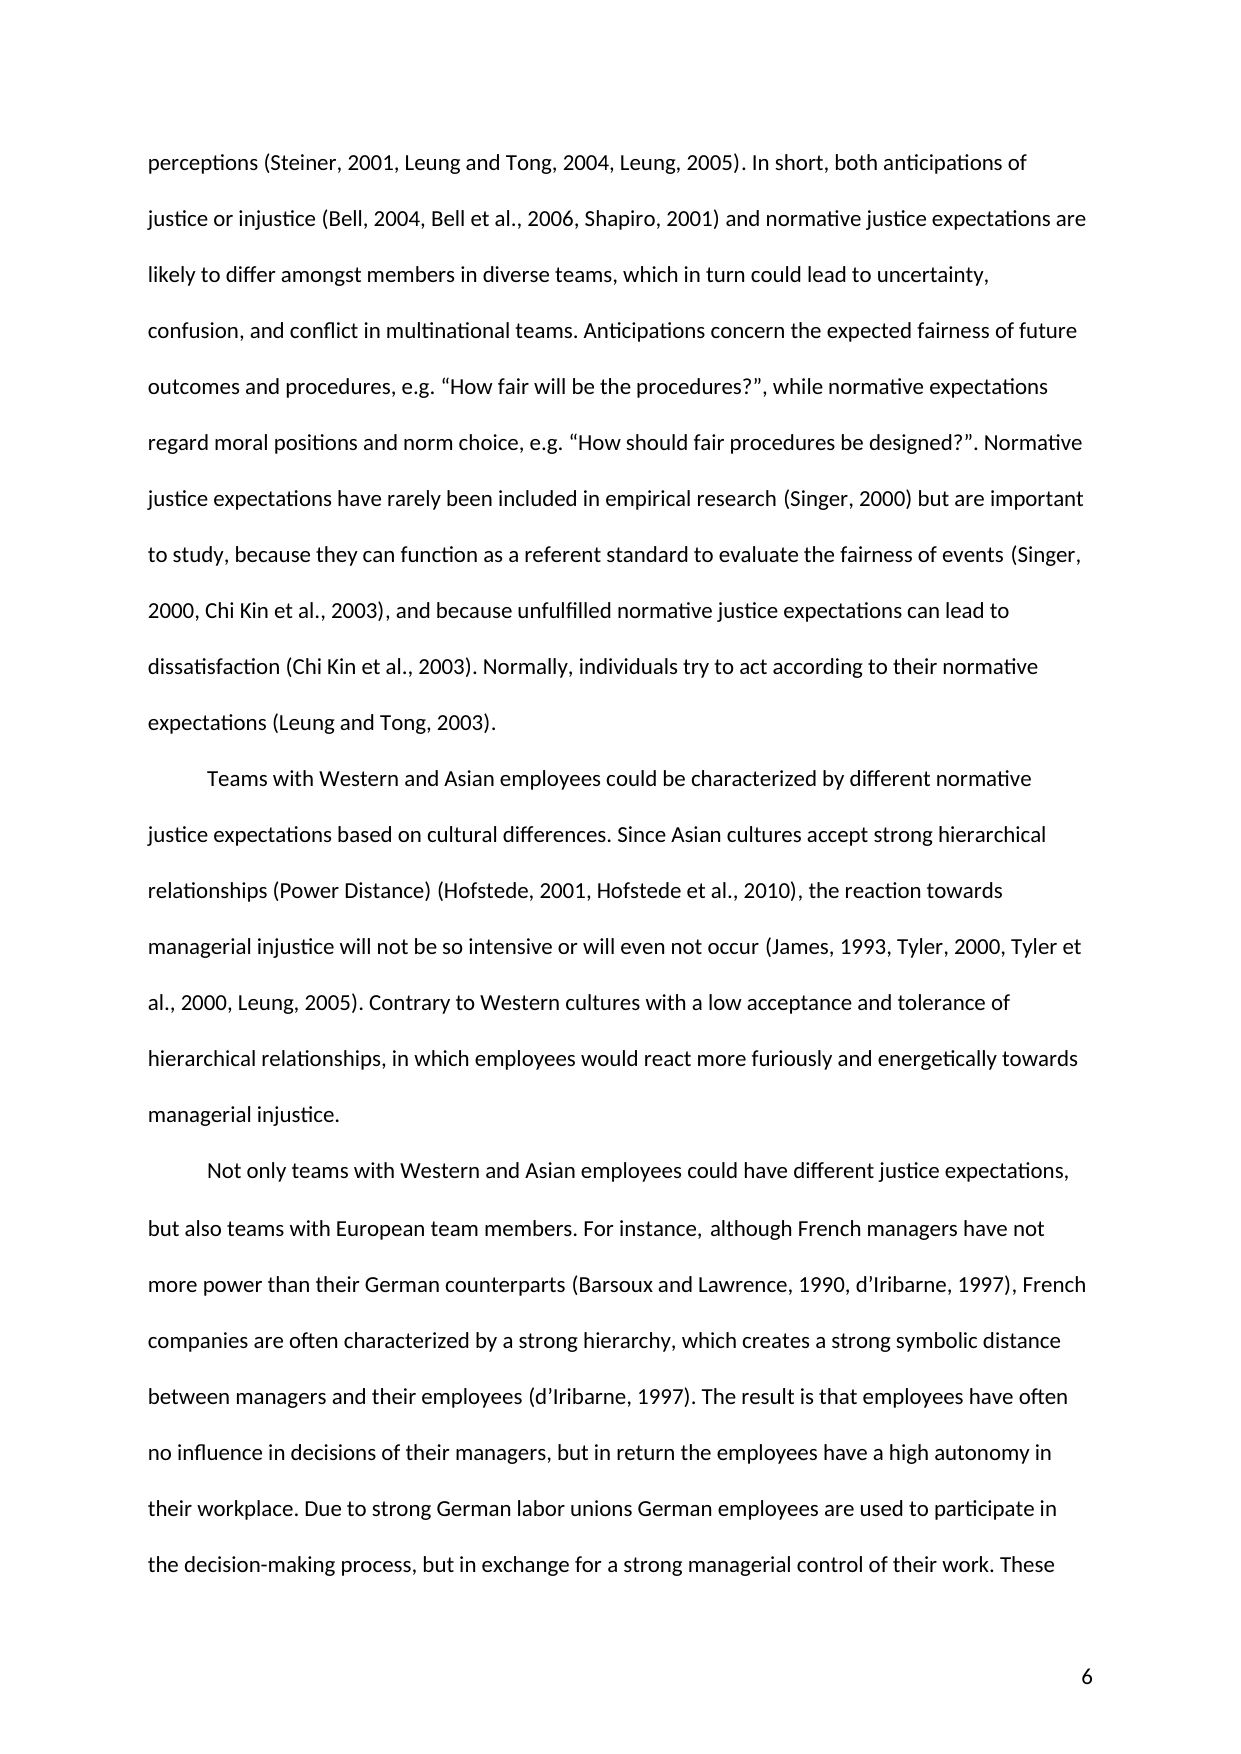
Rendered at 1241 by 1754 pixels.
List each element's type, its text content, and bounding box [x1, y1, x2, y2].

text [148, 148, 1092, 736]
text Teams with Western and Asian employees could be characterized by different normative justice expectations based on cultural differences. Since Asian cultures accept strong hierarchical relationships (Power Distance) (Hofstede, 2001, Hofstede et al., 2010), the reaction towards managerial injustice will not be so intensive or will even not occur (James, 1993, Tyler, 2000, Tyler et al., 2000, Leung, 2005). Contrary to Western cultures with a low acceptance and tolerance of hierarchical relationships, in which employees would react more furiously and energetically towards managerial injustice. [148, 764, 1092, 1128]
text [148, 1156, 1092, 1578]
